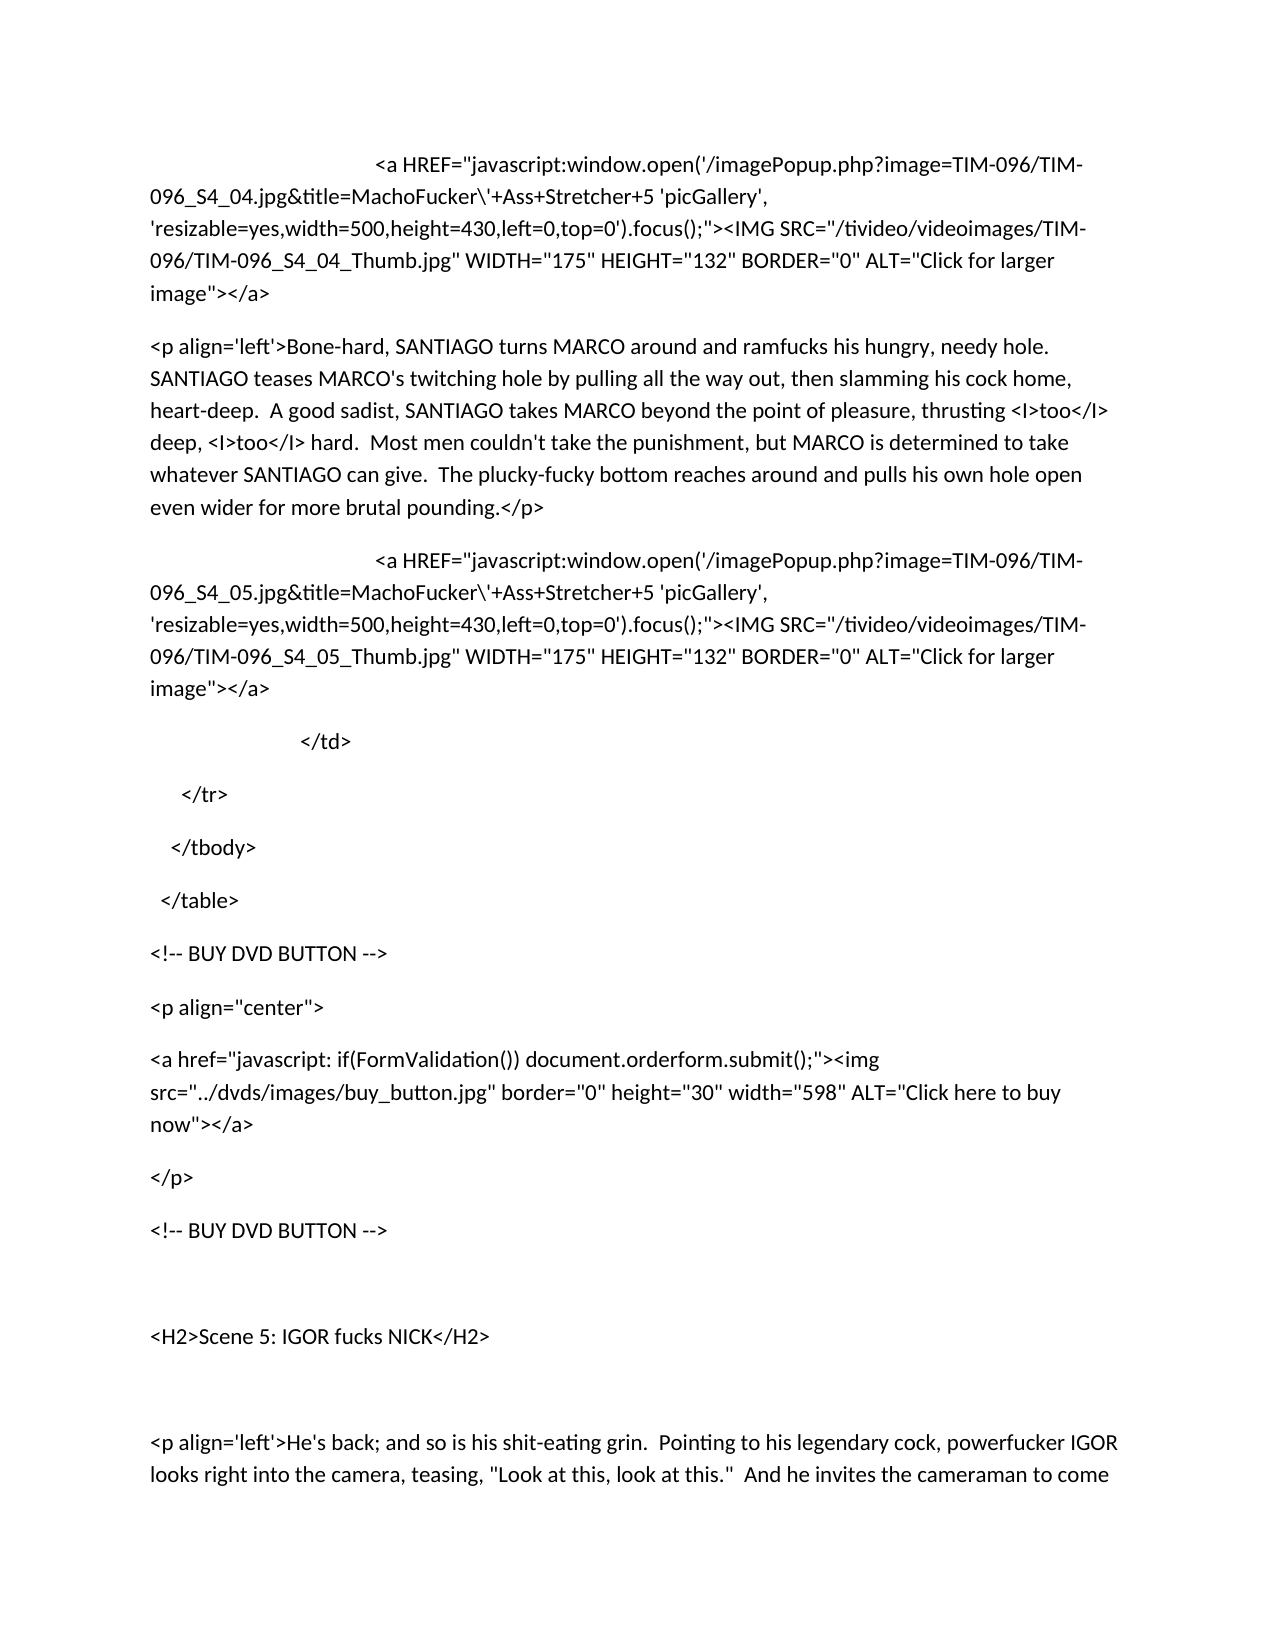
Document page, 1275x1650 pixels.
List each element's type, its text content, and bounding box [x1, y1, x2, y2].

text <!-- BUY DVD BUTTON --> [150, 1216, 1125, 1244]
text <a HREF="javascript:window.open('/imagePopup.php?image=TIM-096/TIM-096_S4_05.jpg&title=MachoFucker\'+Ass+Stretcher+5 'picGallery', 'resizable=yes,width=500,height=430,left=0,top=0').focus();"><IMG SRC="/tivideo/videoimages/TIM-096/TIM-096_S4_05_Thumb.jpg" WIDTH="175" HEIGHT="132" BORDER="0" ALT="Click for larger image"></a> [150, 546, 1125, 702]
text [150, 1428, 1125, 1488]
text <a href="javascript: if(FormValidation()) document.orderform.submit();"><img src="../dvds/images/buy_button.jpg" border="0" height="30" width="598" ALT="Click here to buy now"></a> [150, 1046, 1125, 1138]
text <a HREF="javascript:window.open('/imagePopup.php?image=TIM-096/TIM-096_S4_04.jpg&title=MachoFucker\'+Ass+Stretcher+5 'picGallery', 'resizable=yes,width=500,height=430,left=0,top=0').focus();"><IMG SRC="/tivideo/videoimages/TIM-096/TIM-096_S4_04_Thumb.jpg" WIDTH="175" HEIGHT="132" BORDER="0" ALT="Click for larger image"></a> [150, 150, 1125, 307]
text <p align="center"> [150, 993, 1125, 1021]
text <p align='left'>Bone-hard, SANTIAGO turns MARCO around and ramfucks his hungry, needy hole. SANTIAGO teases MARCO's twitching hole by pulling all the way out, then slamming his cock home, heart-deep. A good sadist, SANTIAGO takes MARCO beyond the point of pleasure, thrusting <I>too</I> deep, <I>too</I> hard. Most men couldn't take the punishment, but MARCO is determined to take whatever SANTIAGO can give. The plucky-fucky bottom reaches around and pulls his own hole open even wider for more brutal pounding.</p> [150, 332, 1125, 521]
text </table> [150, 887, 1125, 914]
text </tbody> [150, 833, 1125, 862]
text </p> [150, 1163, 1125, 1191]
text <H2>Scene 5: IGOR fucks NICK</H2> [150, 1322, 1125, 1350]
text <!-- BUY DVD BUTTON --> [150, 939, 1125, 968]
text </tr> [150, 781, 1125, 808]
text </td> [150, 727, 1125, 756]
